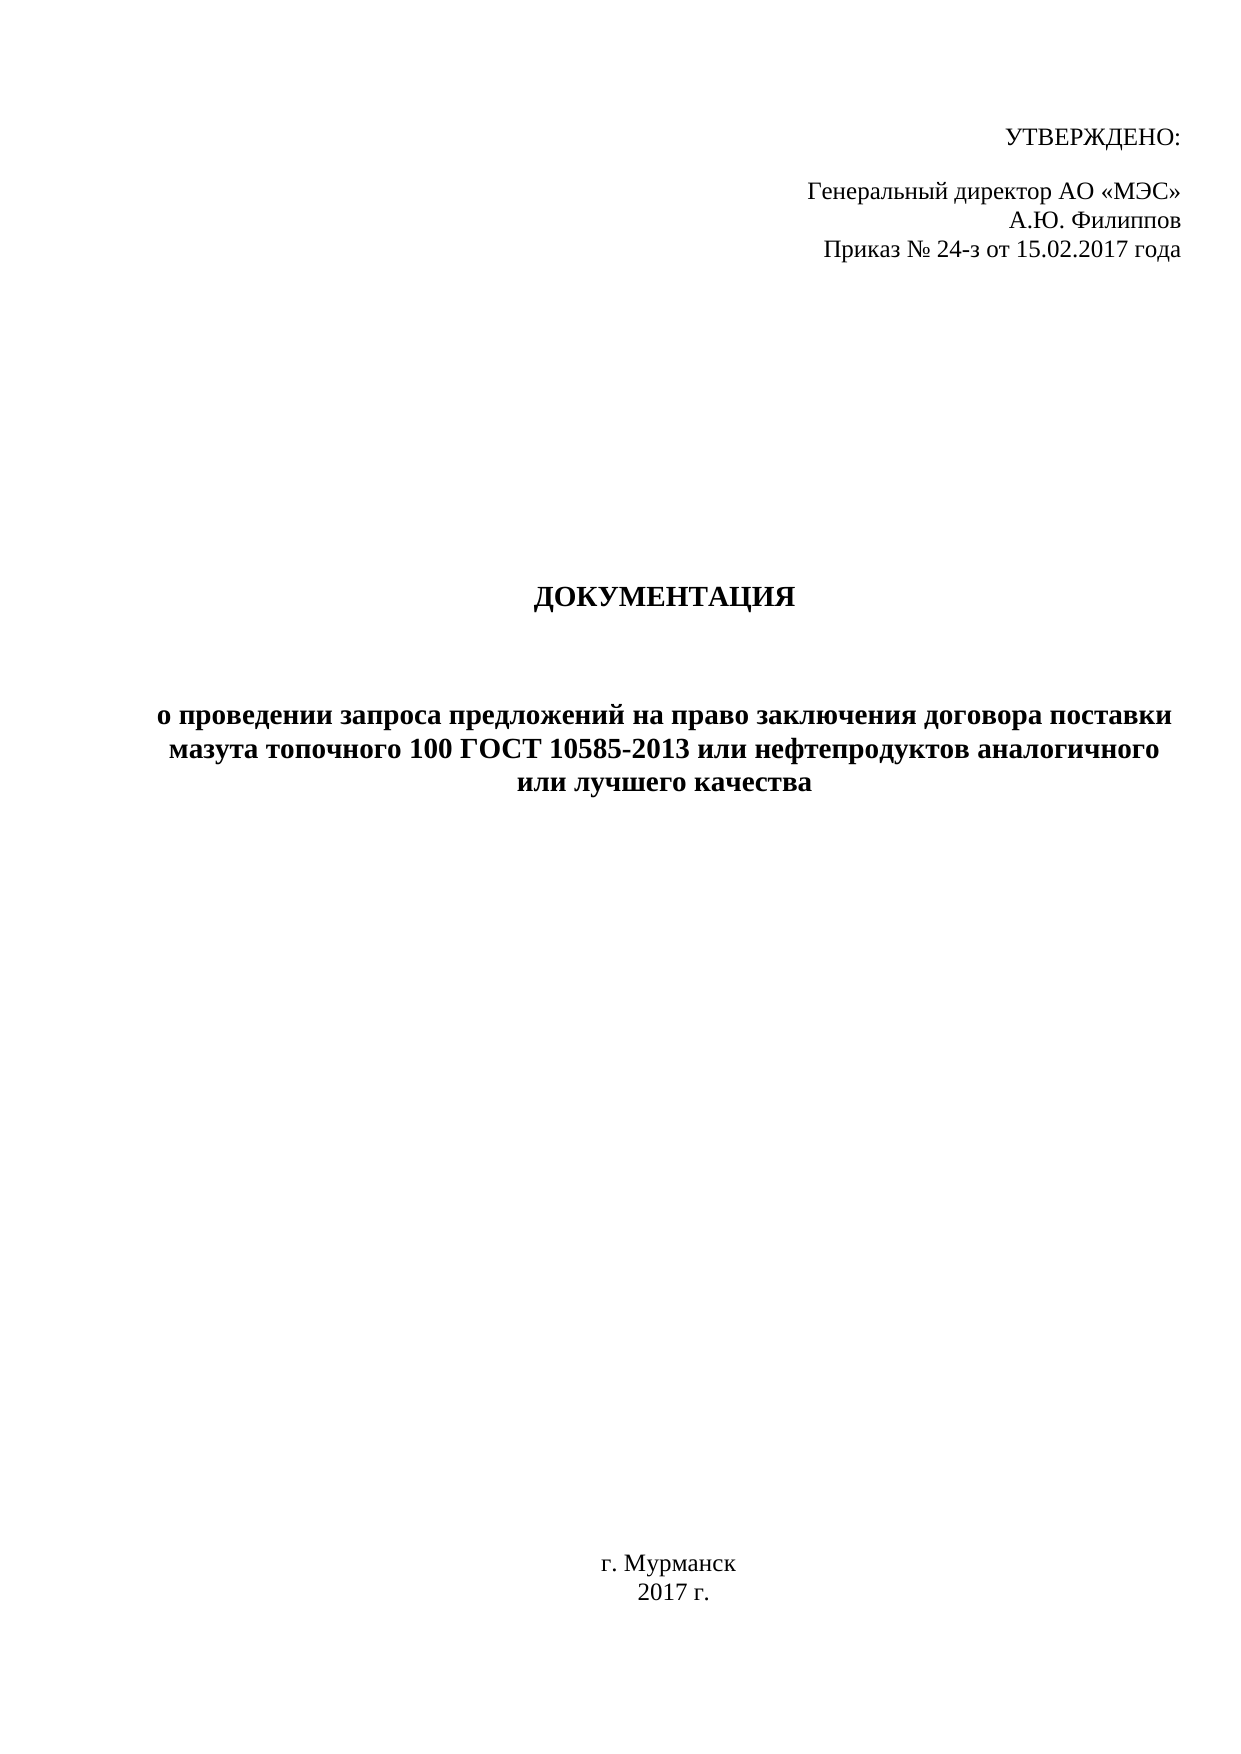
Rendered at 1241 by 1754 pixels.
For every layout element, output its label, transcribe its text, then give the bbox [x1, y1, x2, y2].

text ДОКУМЕНТАЦИЯ [148, 579, 1181, 612]
text г. Мурманск [148, 1548, 852, 1577]
text 2017 г. [489, 1577, 852, 1606]
text о проведении запроса предложений на право заключения договора поставки мазута топочного 100 ГОСТ 10585-2013 или нефтепродуктов аналогичного или лучшего качества [148, 697, 1181, 798]
text Приказ № 24-з от 15.02.2017 года [148, 234, 1181, 262]
text УТВЕРЖДЕНО: [148, 122, 1181, 151]
text Генеральный директор АО «МЭС» [148, 176, 1181, 205]
text А.Ю. Филиппов [148, 205, 1181, 234]
